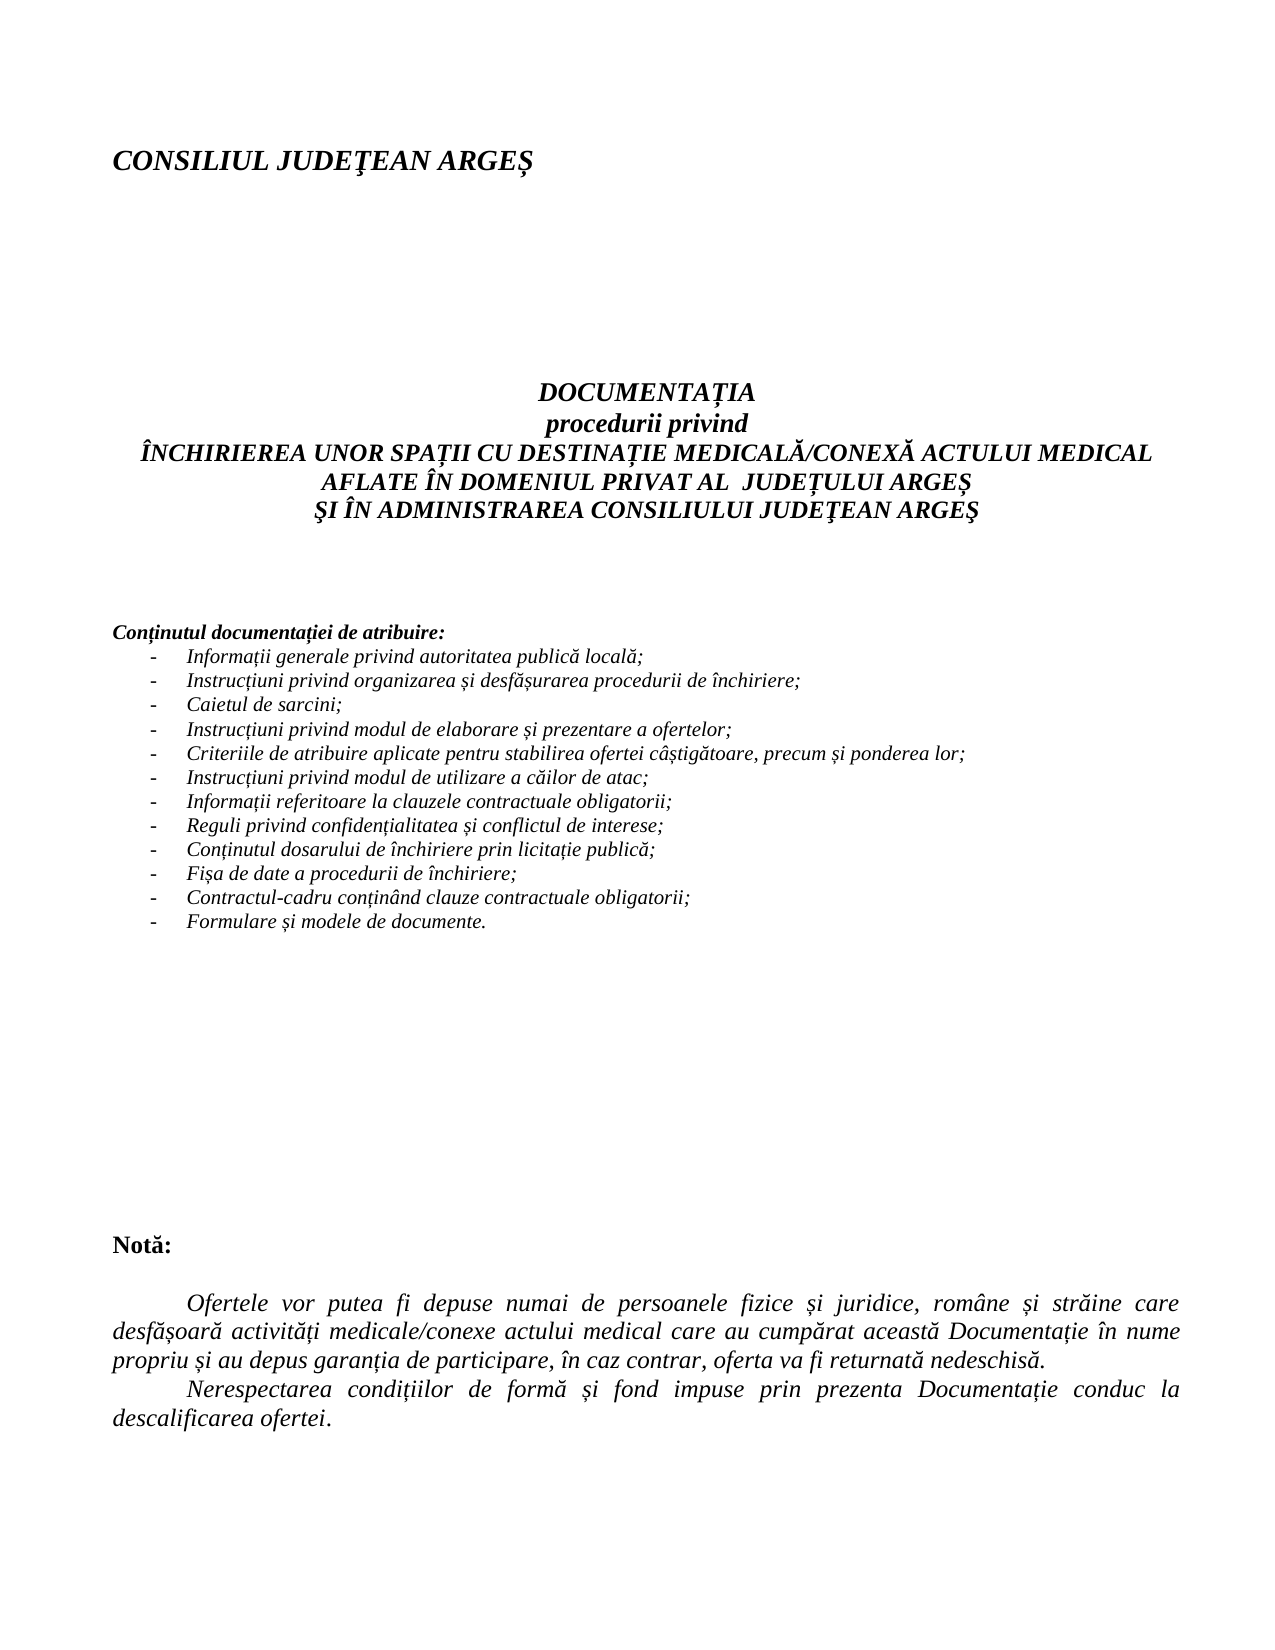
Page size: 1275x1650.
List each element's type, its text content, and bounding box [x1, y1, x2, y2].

text Notă: [112, 1230, 1181, 1259]
list Criteriile de atribuire aplicate pentru stabilirea ofertei câștigătoare, precum și ponderea lor; [150, 741, 1181, 764]
text ŞI ÎN ADMINISTRAREA CONSILIULUI JUDEŢEAN ARGEŞ [112, 496, 1181, 524]
list Formulare și modele de documente. [150, 909, 1181, 933]
text ÎNCHIRIEREA UNOR SPAȚII CU DESTINAȚIE MEDICALĂ/CONEXĂ ACTULUI MEDICAL [112, 438, 1181, 467]
text Nerespectarea condițiilor de formă și fond impuse prin prezenta Documentație conduc la descalificarea ofertei. [112, 1374, 1181, 1431]
list Conținutul dosarului de închiriere prin licitație publică; [150, 837, 1181, 861]
list Instrucțiuni privind organizarea și desfășurarea procedurii de închiriere; [150, 668, 1181, 692]
list Informații referitoare la clauzele contractuale obligatorii; [150, 789, 1181, 813]
list Instrucțiuni privind modul de utilizare a căilor de atac; [150, 764, 1181, 789]
list Fișa de date a procedurii de închiriere; [150, 861, 1181, 885]
list Caietul de sarcini; [150, 692, 1181, 716]
text Ofertele vor putea fi depuse numai de persoanele fizice și juridice, române și străine care desfășoară activități medicale/conexe actului medical care au cumpărat această Documentație în nume propriu și au depus garanția de participare, în caz contrar, oferta va fi returnată nedeschisă. [112, 1288, 1181, 1374]
text procedurii privind [112, 407, 1181, 438]
text DOCUMENTAȚIA [112, 376, 1181, 407]
list Reguli privind confidențialitatea și conflictul de interese; [150, 813, 1181, 837]
list Informații generale privind autoritatea publică locală; [150, 644, 1181, 668]
text CONSILIUL JUDEŢEAN ARGEȘ [112, 143, 1181, 177]
text Conținutul documentației de atribuire: [112, 620, 1181, 644]
text AFLATE ÎN DOMENIUL PRIVAT AL JUDEȚULUI ARGEȘ [112, 467, 1181, 496]
list Instrucțiuni privind modul de elaborare și prezentare a ofertelor; [150, 716, 1181, 741]
list Contractul-cadru conținând clauze contractuale obligatorii; [150, 885, 1181, 909]
